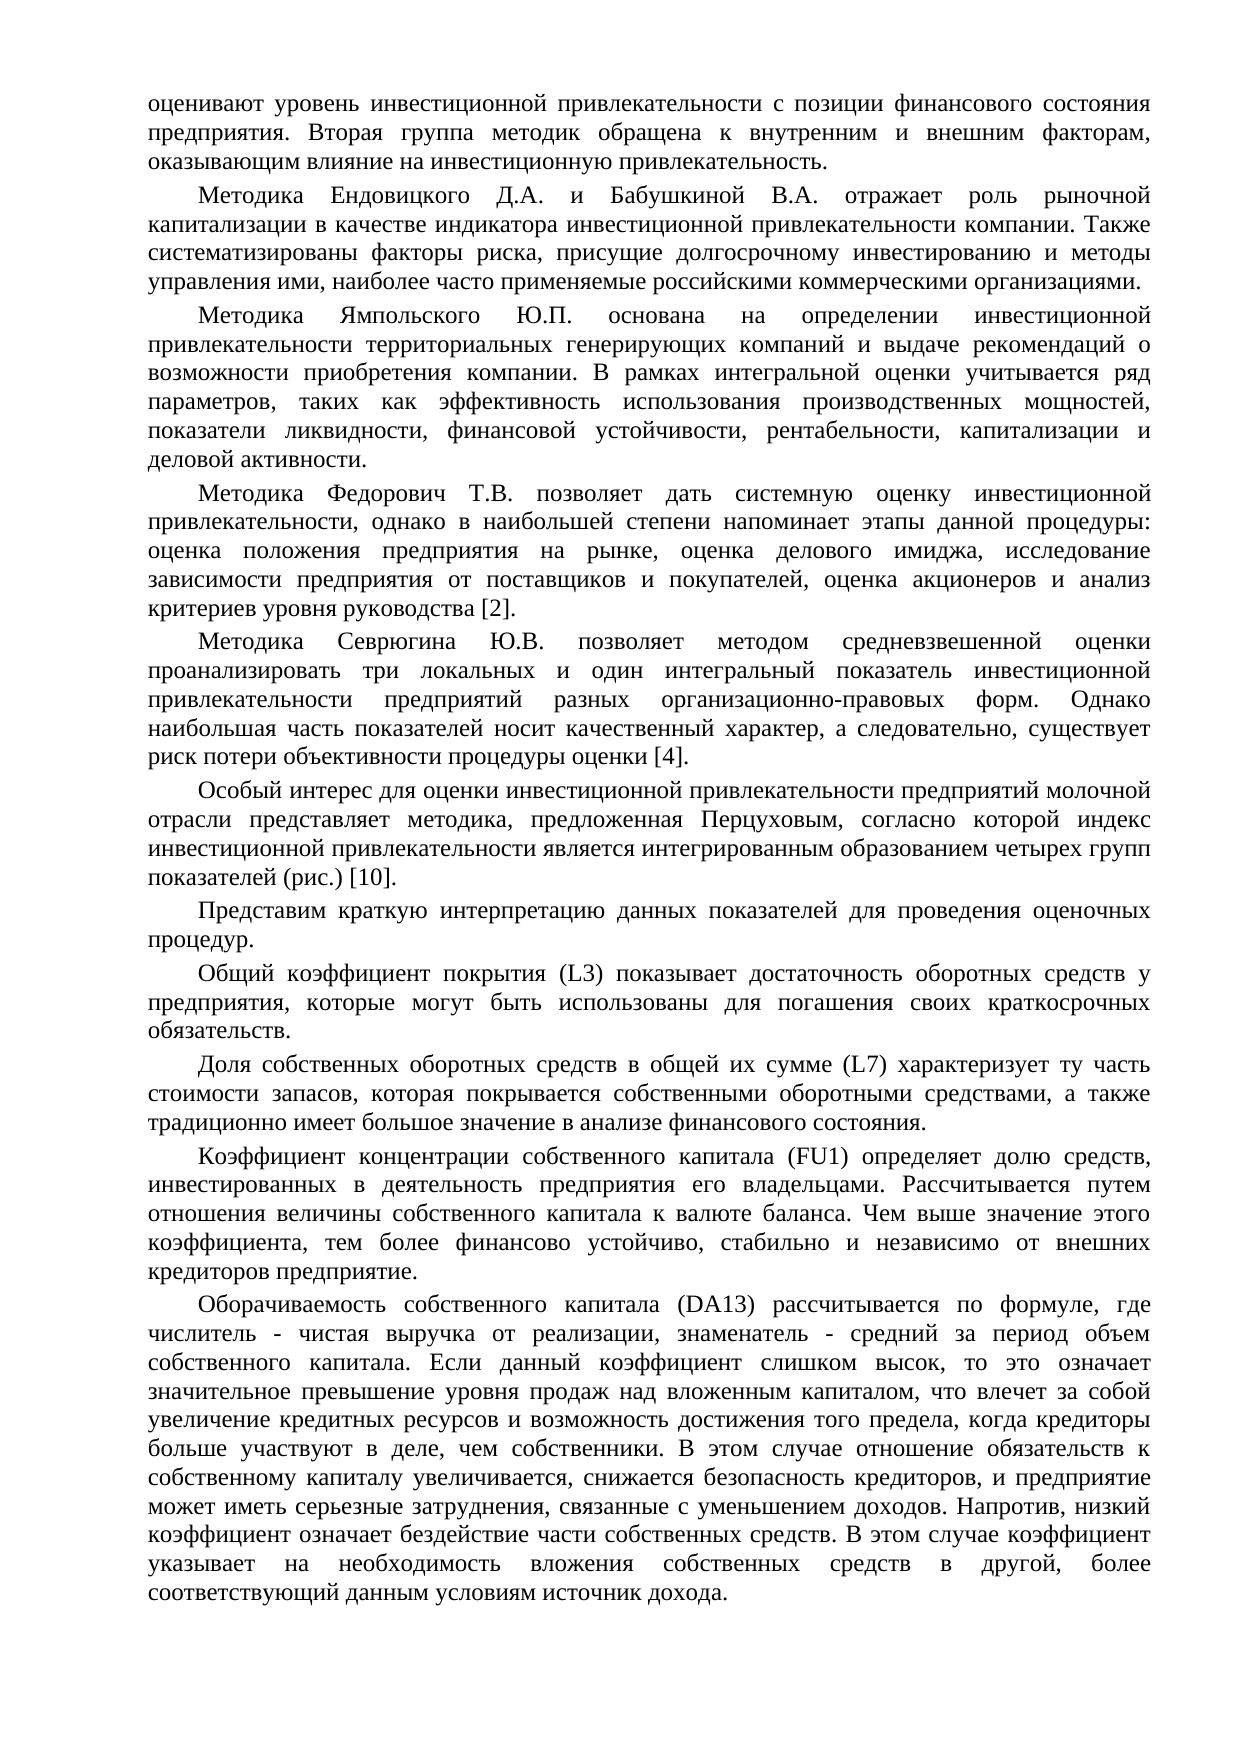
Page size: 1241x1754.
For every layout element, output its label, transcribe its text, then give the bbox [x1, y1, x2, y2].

text Методика Ендовицкого Д.А. и Бабушкиной В.А. отражает роль рыночной капитализации в качестве индикатора инвестиционной привлекательности компании. Также систематизированы факторы риска, присущие долгосрочному инвестированию и методы управления ими, наиболее часто применяемые российскими коммерческими организациями. [148, 180, 1152, 295]
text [148, 88, 1152, 175]
text Методика Севрюгина Ю.В. позволяет методом средневзвешенной оценки проанализировать три локальных и один интегральный показатель инвестиционной привлекательности предприятий разных организационно-правовых форм. Однако наибольшая часть показателей носит качественный характер, а следовательно, существует риск потери объективности процедуры оценки [4]. [148, 626, 1152, 770]
text Методика Ямпольского Ю.П. основана на определении инвестиционной привлекательности территориальных генерирующих компаний и выдаче рекомендаций о возможности приобретения компании. В рамках интегральной оценки учитывается ряд параметров, таких как эффективность использования производственных мощностей, показатели ликвидности, финансовой устойчивости, рентабельности, капитализации и деловой активности. [148, 300, 1152, 472]
text Представим краткую интерпретацию данных показателей для проведения оценочных процедур. [148, 895, 1152, 953]
text Методика Федорович Т.В. позволяет дать системную оценку инвестиционной привлекательности, однако в наибольшей степени напоминает этапы данной процедуры: оценка положения предприятия на рынке, оценка делового имиджа, исследование зависимости предприятия от поставщиков и покупателей, оценка акционеров и анализ критериев уровня руководства [2]. [148, 478, 1152, 621]
text Особый интерес для оценки инвестиционной привлекательности предприятий молочной отрасли представляет методика, предложенная Перцуховым, согласно которой индекс инвестиционной привлекательности является интегрированным образованием четырех групп показателей (рис.) [10]. [148, 775, 1152, 890]
text Коэффициент концентрации собственного капитала (FU1) определяет долю средств, инвестированных в деятельность предприятия его владельцами. Рассчитывается путем отношения величины собственного капитала к валюте баланса. Чем выше значение этого коэффициента, тем более финансово устойчиво, стабильно и независимо от внешних кредиторов предприятие. [148, 1141, 1152, 1284]
text Общий коэффициент покрытия (L3) показывает достаточность оборотных средств у предприятия, которые могут быть использованы для погашения своих краткосрочных обязательств. [148, 958, 1152, 1044]
text Доля собственных оборотных средств в общей их сумме (L7) характеризует ту часть стоимости запасов, которая покрывается собственными оборотными средствами, а также традиционно имеет большое значение в анализе финансового состояния. [148, 1049, 1152, 1136]
text Оборачиваемость собственного капитала (DA13) рассчитывается по формуле, где числитель - чистая выручка от реализации, знаменатель - средний за период объем собственного капитала. Если данный коэффициент слишком высок, то это означает значительное превышение уровня продаж над вложенным капиталом, что влечет за собой увеличение кредитных ресурсов и возможность достижения того предела, когда кредиторы больше участвуют в деле, чем собственники. В этом случае отношение обязательств к собственному капиталу увеличивается, снижается безопасность кредиторов, и предприятие может иметь серьезные затруднения, связанные с уменьшением доходов. Напротив, низкий коэффициент означает бездействие части собственных средств. В этом случае коэффициент указывает на необходимость вложения собственных средств в другой, более соответствующий данным условиям источник дохода. [148, 1289, 1152, 1606]
